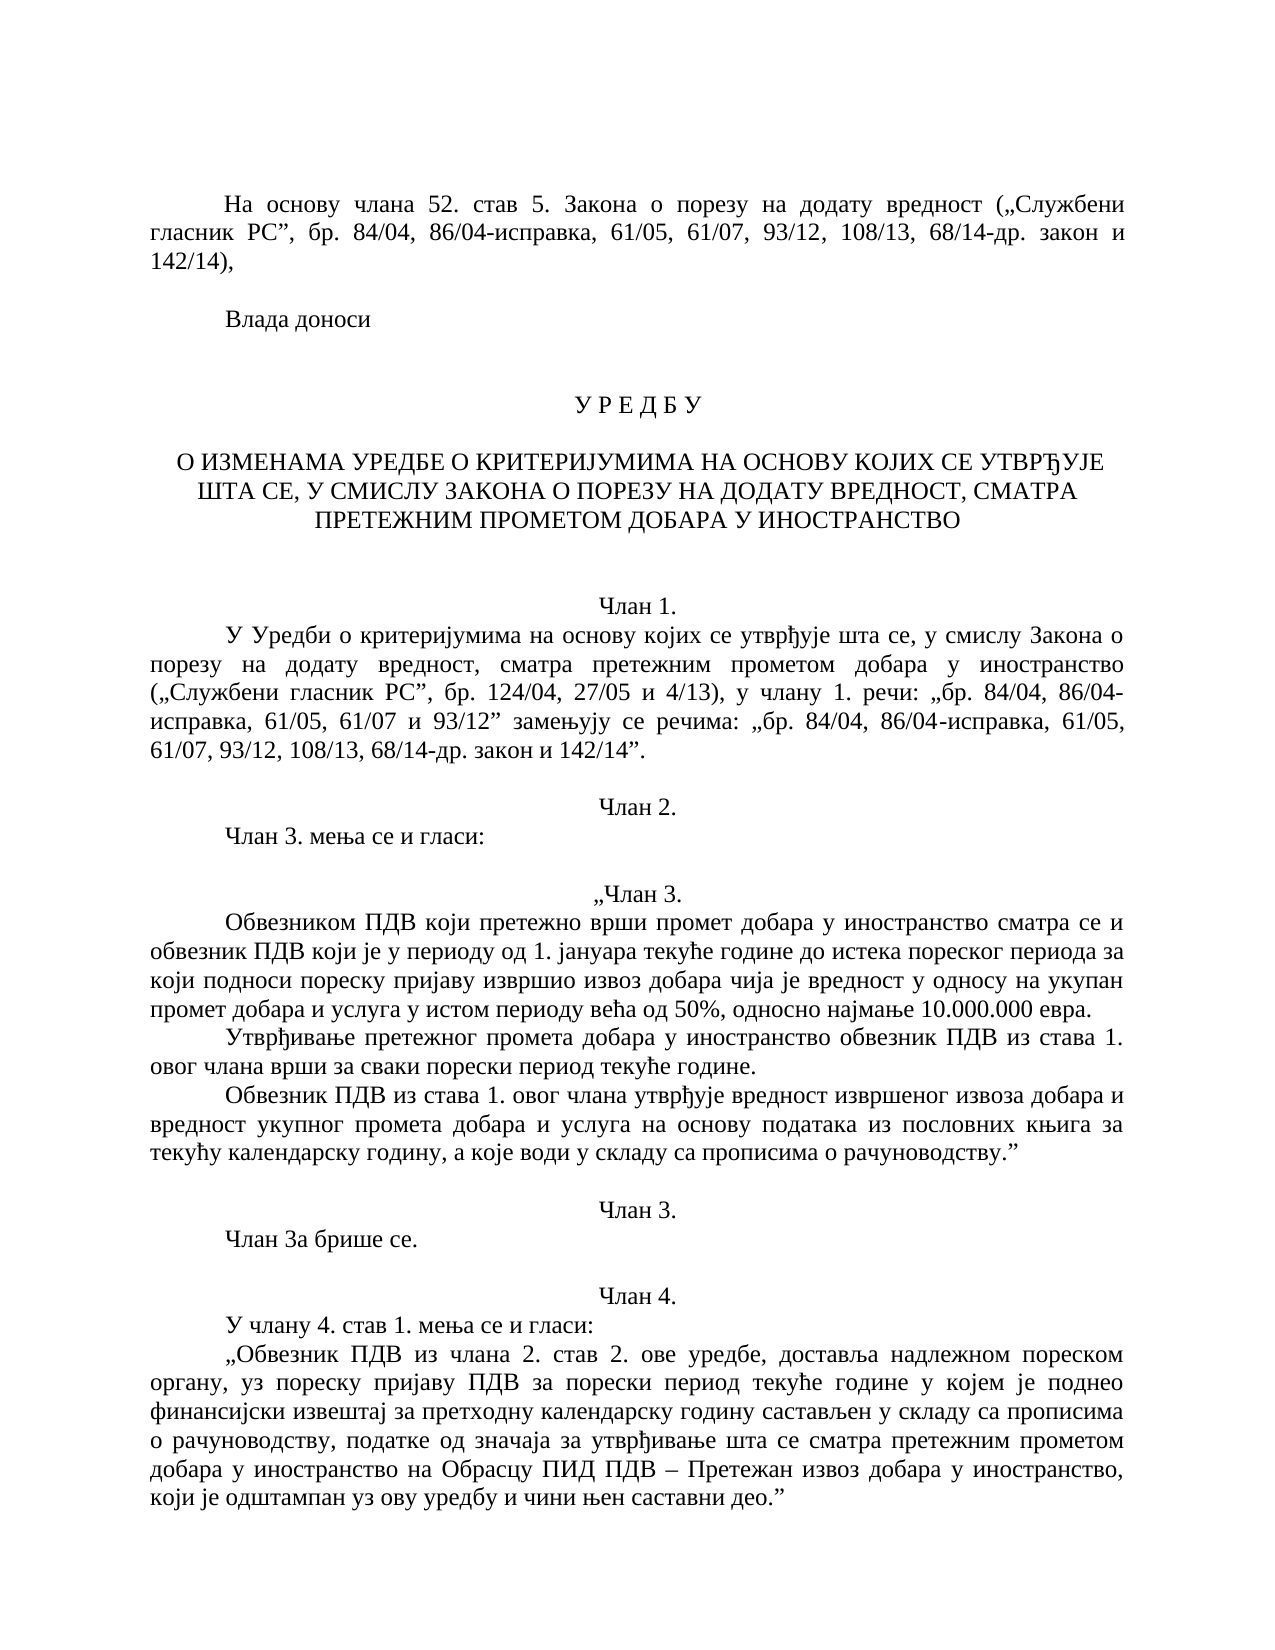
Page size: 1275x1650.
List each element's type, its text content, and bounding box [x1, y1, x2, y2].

text У члану 4. став 1. мења се и гласи: [150, 1310, 1125, 1339]
text Члан 3. [150, 1195, 1125, 1224]
text Члан 3а брише се. [150, 1224, 1125, 1252]
text Влада доноси [150, 304, 1125, 332]
text Члан 1. [150, 591, 1125, 620]
text Члан 4. [150, 1281, 1125, 1310]
text Члан 2. [150, 792, 1125, 821]
text Члан 3. мења се и гласи: [150, 821, 1125, 850]
text „Обвезник ПДВ из члана 2. став 2. ове уредбе, доставља надлежном пореском органу, уз пореску пријаву ПДВ за порески период текуће године у којем је поднео финансијски извештај за претходну календарску годину састављен у складу са прописима о рачуноводству, податке од значаја за утврђивање шта се сматра претежним прометом добара у иностранство на Обрасцу ПИД ПДВ – Претежан извоз добара у иностранство, који је одштампан уз ову уредбу и чини њен саставни део.” [150, 1339, 1125, 1511]
text Oбвезником ПДВ који претежно врши промет добара у иностранство сматра се и обвезник ПДВ који је у периоду од 1. јануара текуће године до истека пореског периода за који подноси пореску пријаву извршио извоз добара чија је вредност у односу на укупан промет добара и услуга у истом периоду већа од 50%, односно најмање 10.000.000 евра. [150, 907, 1125, 1022]
text „Члан 3. [150, 879, 1125, 907]
text У Уредби о критеријумима на основу којих се утврђује шта се, у смислу Закона о порезу на додату вредност, сматра претежним прометом добара у иностранство („Службени гласник РС”, бр. 124/04, 27/05 и 4/13), у члану 1. речи: „бр. 84/04, 86/04-исправка, 61/05, 61/07 и 93/12” замењују се речима: „бр. 84/04, 86/04-исправка, 61/05, 61/07, 93/12, 108/13, 68/14-др. закон и 142/14”. [150, 620, 1125, 764]
text У Р Е Д Б У [150, 390, 1125, 419]
text Обвезник ПДВ из става 1. овог члана утврђује вредност извршеног извоза добара и вредност укупног промета добара и услуга на основу података из пословних књига за текућу календарску годину, а које води у складу са прописима о рачуноводству.” [150, 1080, 1125, 1166]
text О ИЗМЕНАМА УРЕДБЕ О КРИТЕРИЈУМИМА НА ОСНОВУ КОЈИХ СЕ УТВРЂУЈЕ ШТА СЕ, У СМИСЛУ ЗАКОНА О ПОРЕЗУ НА ДОДАТУ ВРЕДНОСТ, СМАТРА ПРЕТЕЖНИМ ПРОМЕТОМ ДОБАРА У ИНОСТРАНСТВО [150, 447, 1125, 534]
text Утврђивање претежног промета добара у иностранство обвезник ПДВ из става 1. овог члана врши за сваки порески период текуће године. [150, 1022, 1125, 1080]
text На основу члана 52. став 5. Закона о порезу на додату вредност („Службени гласник РС”, бр. 84/04, 86/04-исправка, 61/05, 61/07, 93/12, 108/13, 68/14-др. закон и 142/14), [150, 189, 1125, 275]
